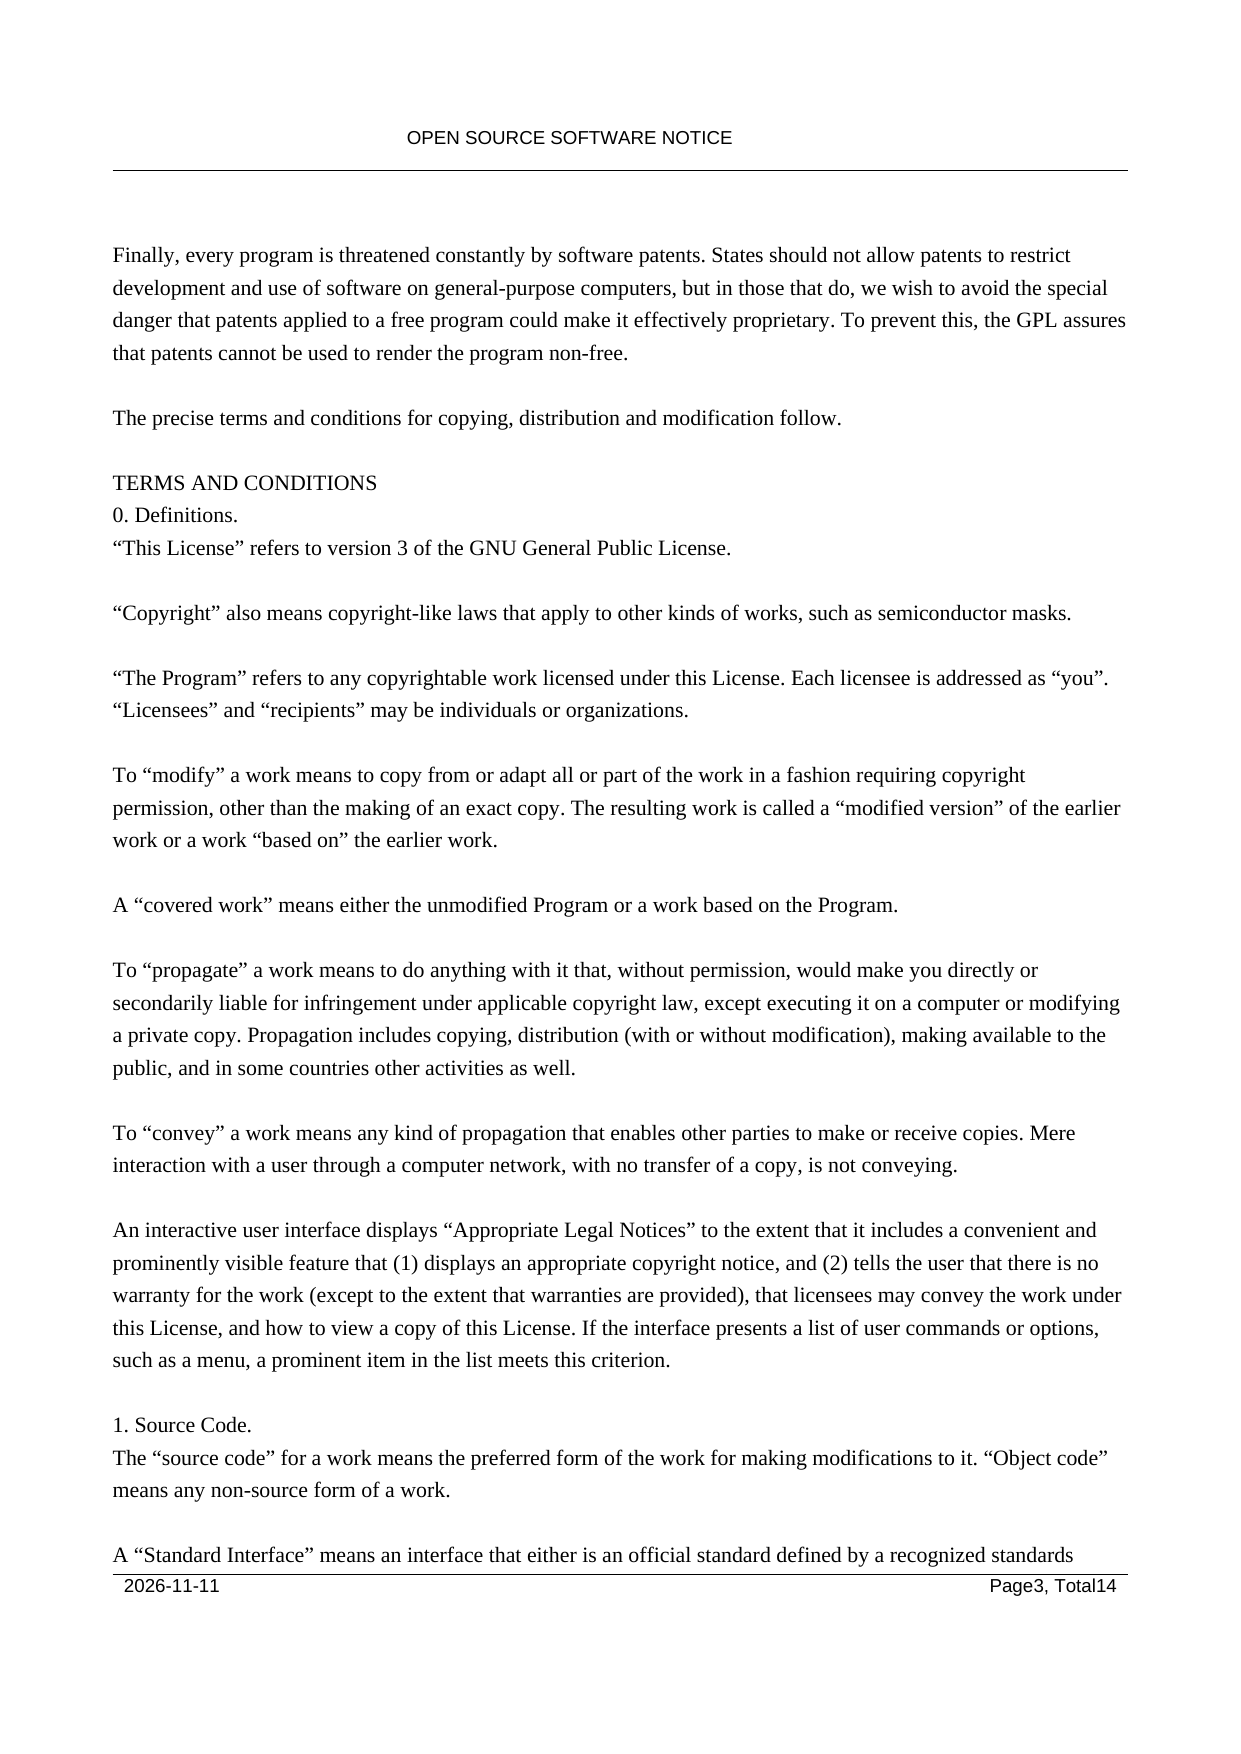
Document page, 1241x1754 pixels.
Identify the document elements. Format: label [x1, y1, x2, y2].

text [112, 206, 1128, 1571]
